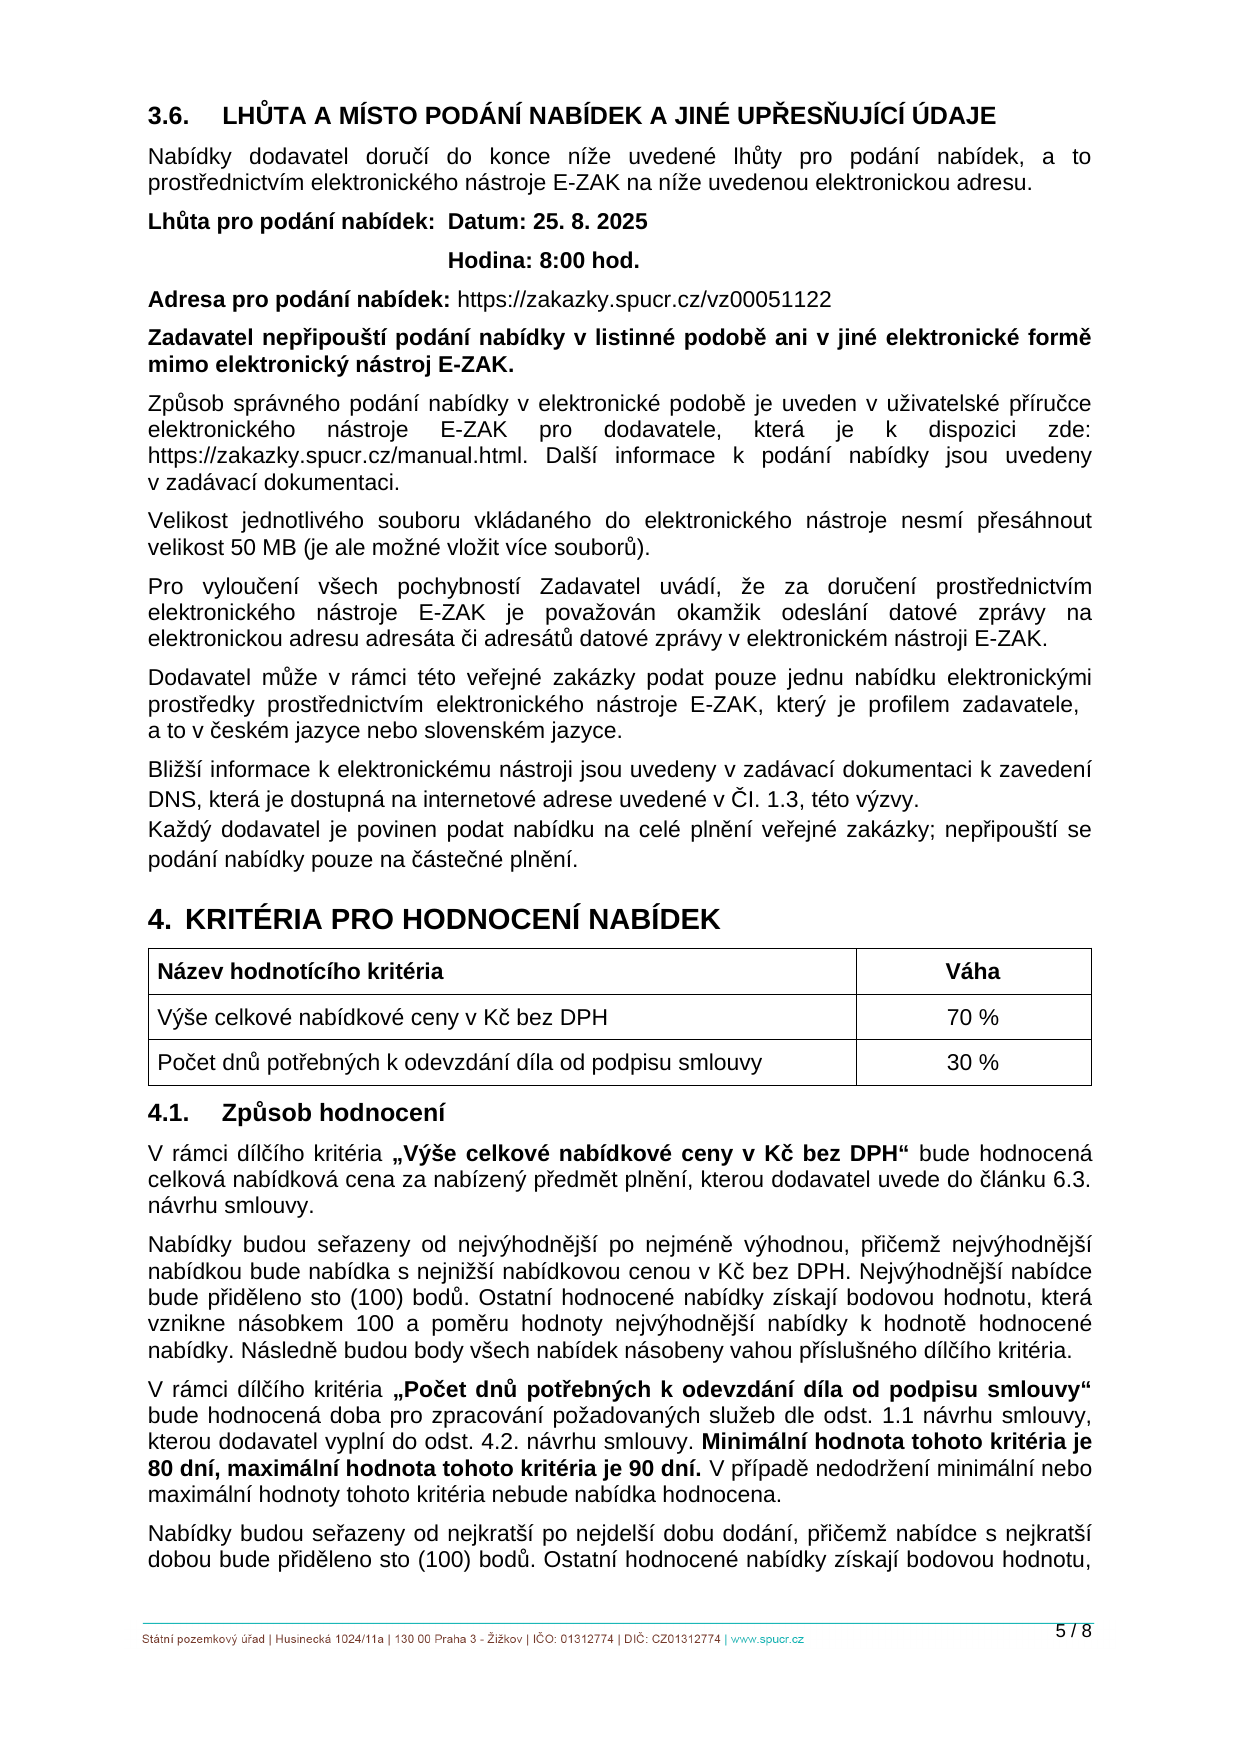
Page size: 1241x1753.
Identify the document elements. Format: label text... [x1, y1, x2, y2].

table_header Název hodnotícího kritéria [149, 949, 856, 993]
picture [124, 1620, 1116, 1649]
table_cell Počet dnů potřebných k odevzdání díla od podpisu smlouvy [149, 1040, 856, 1085]
table_cell 70 % [857, 995, 1091, 1039]
table_cell Výše celkové nabídkové ceny v Kč bez DPH [149, 995, 856, 1039]
text Dodavatel může v rámci této veřejné zakázky podat pouze jednu nabídku elektronickými prostředky prostřednictvím elektronického nástroje E-ZAK, který je profilem zadavatele, a to v českém jazyce nebo slovenském jazyce. [148, 664, 1092, 743]
subtitle Způsob hodnocení [148, 1098, 1092, 1127]
text Hodina: 8:00 hod. [373, 247, 1092, 273]
list LHŮTA A MÍSTO PODÁNÍ NABÍDEK A JINÉ UPŘESŇUJÍCÍ ÚDAJE [148, 101, 1092, 130]
text Pro vyloučení všech pochybností Zadavatel uvádí, že za doručení prostřednictvím elektronického nástroje E-ZAK je považován okamžik odeslání datové zprávy na elektronickou adresu adresáta či adresátů datové zprávy v elektronickém nástroji E-ZAK. [148, 573, 1092, 652]
text Nabídky budou seřazeny od nejvýhodnější po nejméně výhodnou, přičemž nejvýhodnější nabídkou bude nabídka s nejnižší nabídkovou cenou v Kč bez DPH. Nejvýhodnější nabídce bude přiděleno sto (100) bodů. Ostatní hodnocené nabídky získají bodovou hodnotu, která vznikne násobkem 100 a poměru hodnoty nejvýhodnější nabídky k hodnotě hodnocené nabídky. Následně budou body všech nabídek násobeny vahou příslušného dílčího kritéria. [148, 1231, 1092, 1363]
table_header Váha [857, 949, 1091, 993]
text Každý dodavatel je povinen podat nabídku na celé plnění veřejné zakázky; nepřipouští se podání nabídky pouze na částečné plnění. [148, 816, 1092, 873]
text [148, 1520, 1092, 1572]
text Zadavatel nepřipouští podání nabídky v listinné podobě ani v jiné elektronické formě mimo elektronický nástroj E-ZAK. [148, 324, 1092, 377]
text Adresa pro podání nabídek: https://zakazky.spucr.cz/vz00051122 [148, 286, 1092, 312]
text Bližší informace k elektronickému nástroji jsou uvedeny v zadávací dokumentaci k zavedení DNS, která je dostupná na internetové adrese uvedené v ČI. 1.3, této výzvy. [148, 756, 1092, 812]
text Způsob správného podání nabídky v elektronické podobě je uveden v uživatelské příručce elektronického nástroje E-ZAK pro dodavatele, která je k dispozici zde: https://zakazky.spucr.cz/manual.html. Další informace k podání nabídky jsou uvedeny v zadávací dokumentaci. [148, 389, 1092, 495]
text Nabídky dodavatel doručí do konce níže uvedené lhůty pro podání nabídek, a to prostřednictvím elektronického nástroje E-ZAK na níže uvedenou elektronickou adresu. [148, 143, 1092, 195]
table_cell 30 % [857, 1040, 1091, 1085]
text Velikost jednotlivého souboru vkládaného do elektronického nástroje nesmí přesáhnout velikost 50 MB (je ale možné vložit více souborů). [148, 507, 1092, 560]
text V rámci dílčího kritéria „Výše celkové nabídkové ceny v Kč bez DPH“ bude hodnocená celková nabídková cena za nabízený předmět plnění, kterou dodavatel uvede do článku 6.3. návrhu smlouvy. [148, 1140, 1092, 1219]
text Lhůta pro podání nabídek: Datum: 25. 8. 2025 [148, 208, 1092, 234]
text V rámci dílčího kritéria „Počet dnů potřebných k odevzdání díla od podpisu smlouvy“ bude hodnocená doba pro zpracování požadovaných služeb dle odst. 1.1 návrhu smlouvy, kterou dodavatel vyplní do odst. 4.2. návrhu smlouvy. Minimální hodnota tohoto kritéria je 80 dní, maximální hodnota tohoto kritéria je 90 dní. V případě nedodržení minimální nebo maximální hodnoty tohoto kritéria nebude nabídka hodnocena. [148, 1376, 1092, 1507]
subtitle KRITÉRIA PRO HODNOCENÍ NABÍDEK [148, 902, 1092, 935]
